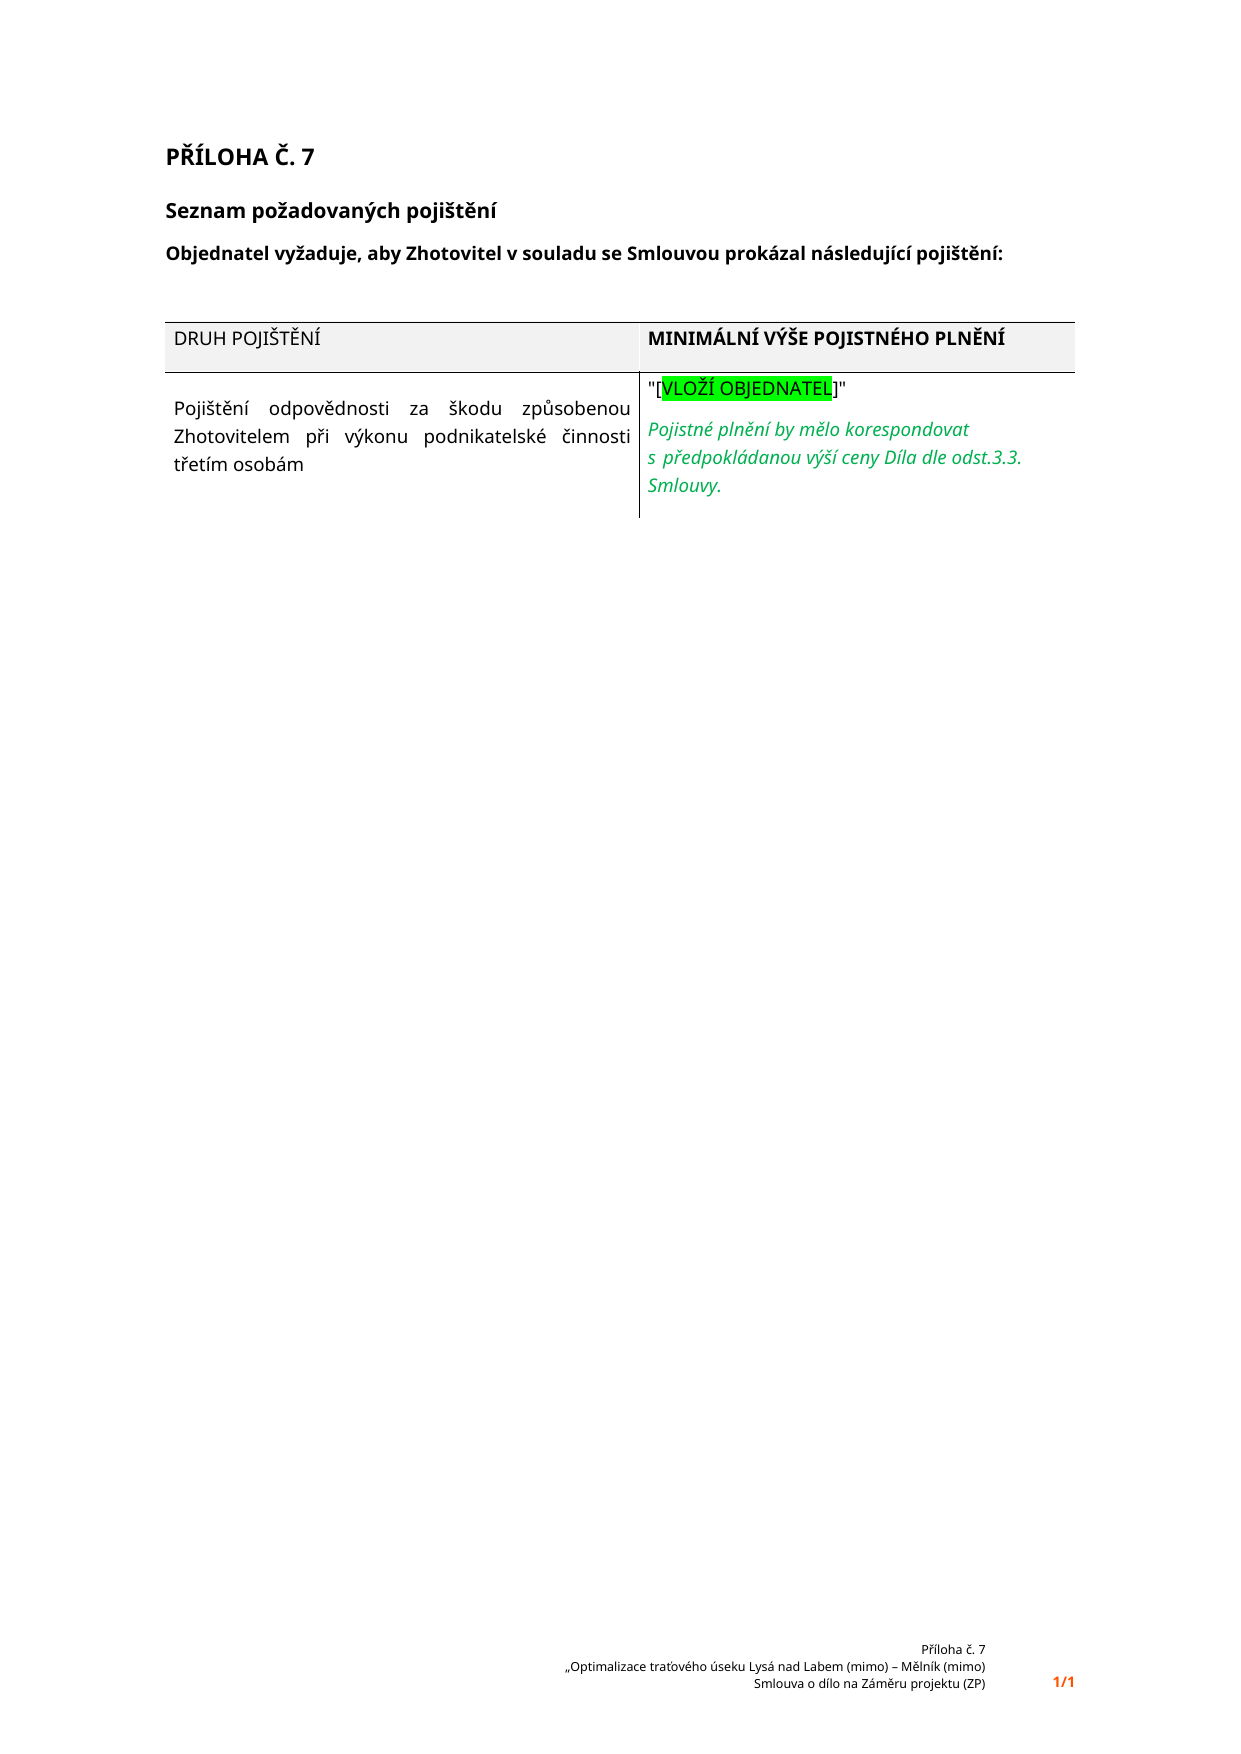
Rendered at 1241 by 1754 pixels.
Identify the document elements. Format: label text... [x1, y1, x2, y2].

table_header MINIMÁLNÍ VÝŠE POJISTNÉHO PLNĚNÍ [640, 323, 1075, 371]
table_header DRUH POJIŠTĚNÍ [165, 323, 639, 371]
text Příloha č. 7 [165, 141, 1075, 173]
text Seznam požadovaných pojištění [165, 197, 1075, 225]
table_cell Pojištění odpovědnosti za škodu způsobenou Zhotovitelem při výkonu podnikatelské činnosti třetím osobám [165, 373, 639, 518]
table_cell "[VLOŽÍ OBJEDNATEL]" Pojistné plnění by mělo korespondovat s předpokládanou výší ceny Díla dle odst.3.3. Smlouvy. [640, 373, 1075, 518]
text Objednatel vyžaduje, aby Zhotovitel v souladu se Smlouvou prokázal následující pojištění: [165, 240, 1075, 266]
